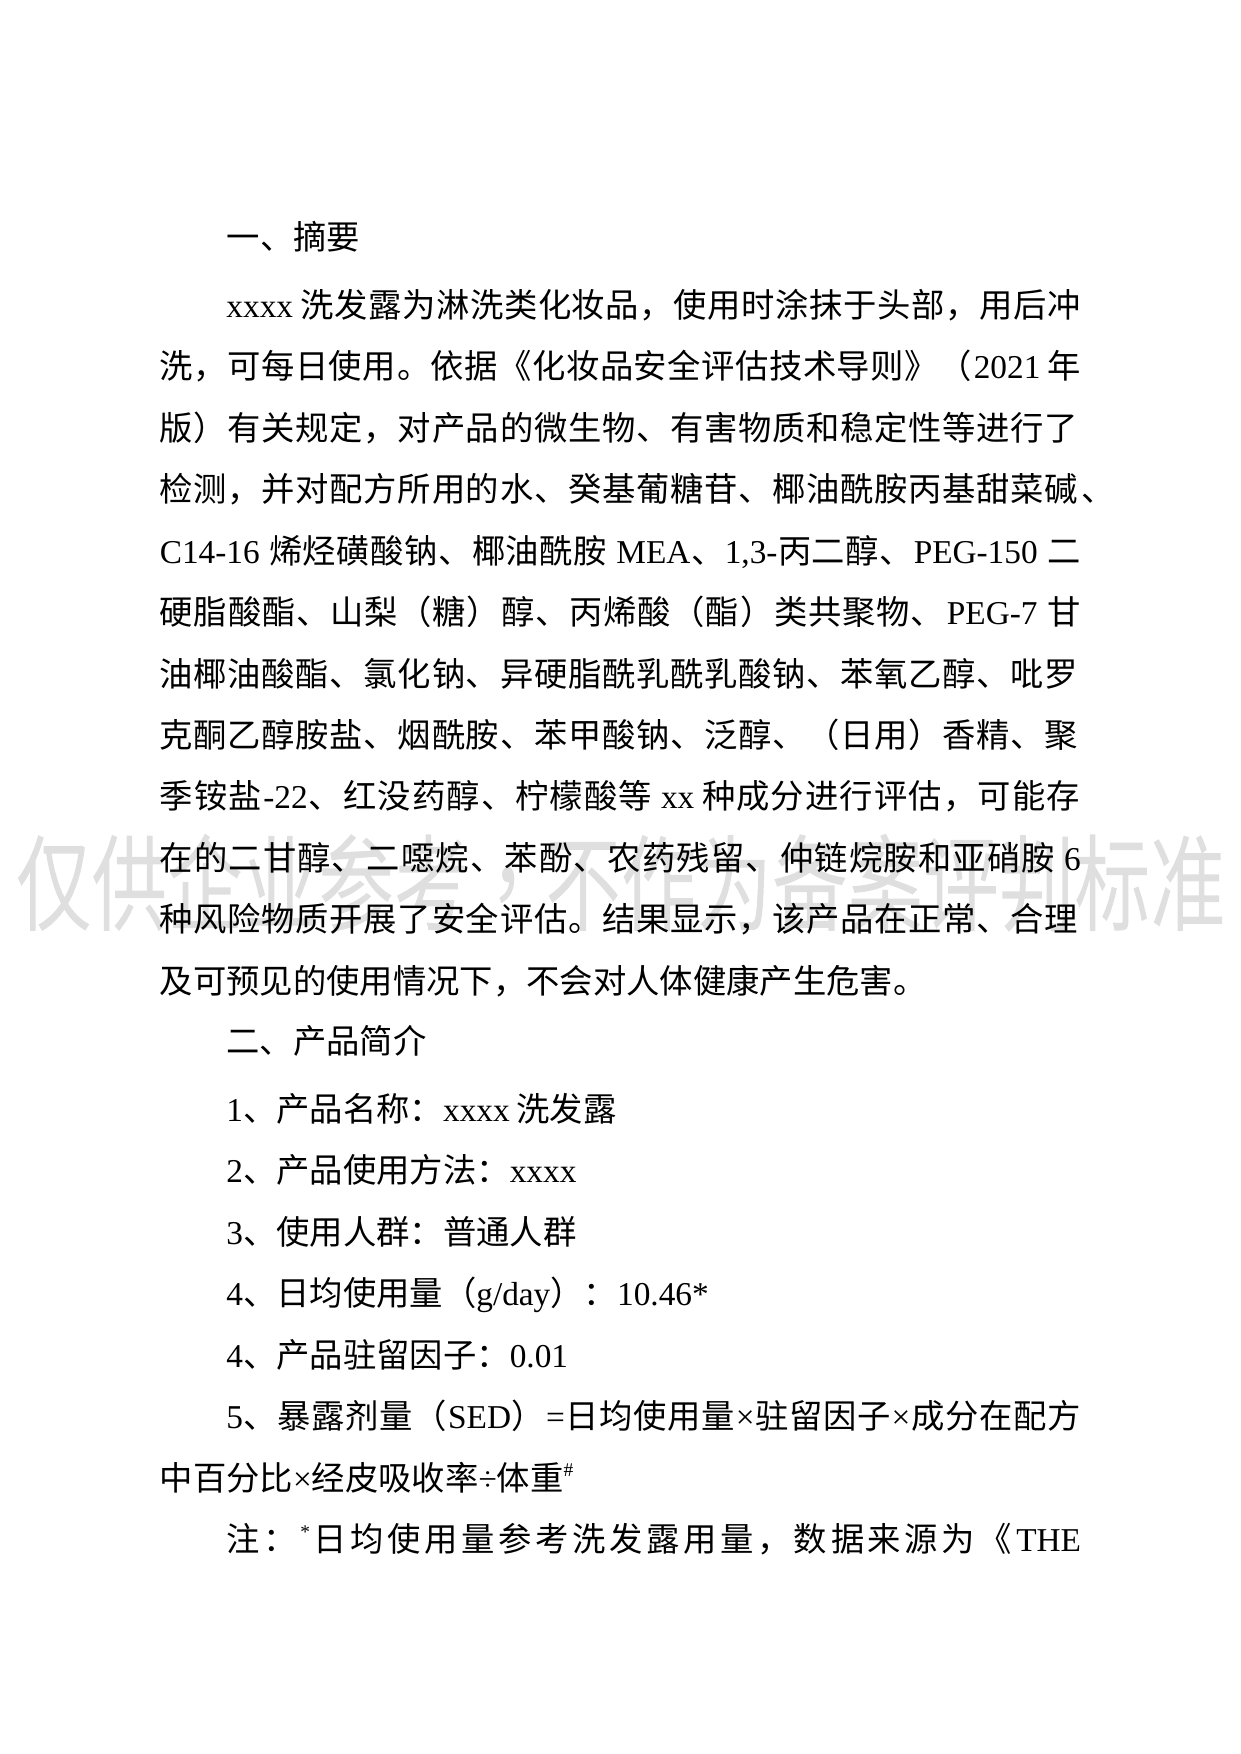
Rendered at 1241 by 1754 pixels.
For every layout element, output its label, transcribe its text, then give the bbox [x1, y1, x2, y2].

text 5、暴露剂量（SED）=日均使用量×驻留因子×成分在配方中百分比×经皮吸收率÷体重# [159, 1379, 1081, 1502]
text 2、产品使用方法：xxxx [159, 1133, 1081, 1195]
text 1、产品名称：xxxx洗发露 [159, 1072, 1081, 1133]
text 4、日均使用量（g/day）：10.46* [159, 1256, 1081, 1318]
title 二、产品简介 [159, 1006, 1081, 1072]
text 4、产品驻留因子：0.01 [159, 1318, 1081, 1379]
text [159, 1502, 1081, 1564]
title 一、摘要 [159, 202, 1081, 268]
text 3、使用人群：普通人群 [159, 1195, 1081, 1256]
text xxxx洗发露为淋洗类化妆品，使用时涂抹于头部，用后冲洗，可每日使用。依据《化妆品安全评估技术导则》（2021年版）有关规定，对产品的微生物、有害物质和稳定性等进行了检测，并对配方所用的水、癸基葡糖苷、椰油酰胺丙基甜菜碱、C14-16 烯烃磺酸钠、椰油酰胺 MEA、1,3-丙二醇、PEG-150 二硬脂酸酯、山梨（糖）醇、丙烯酸（酯）类共聚物、PEG-7 甘油椰油酸酯、氯化钠、异硬脂酰乳酰乳酸钠、苯氧乙醇、吡罗克酮乙醇胺盐、烟酰胺、苯甲酸钠、泛醇、（日用）香精、聚季铵盐-22、红没药醇、柠檬酸等xx种成分进行评估，可能存在的二甘醇、二噁烷、苯酚、农药残留、仲链烷胺和亚硝胺6种风险物质开展了安全评估。结果显示，该产品在正常、合理及可预见的使用情况下，不会对人体健康产生危害。 [159, 268, 1081, 1006]
